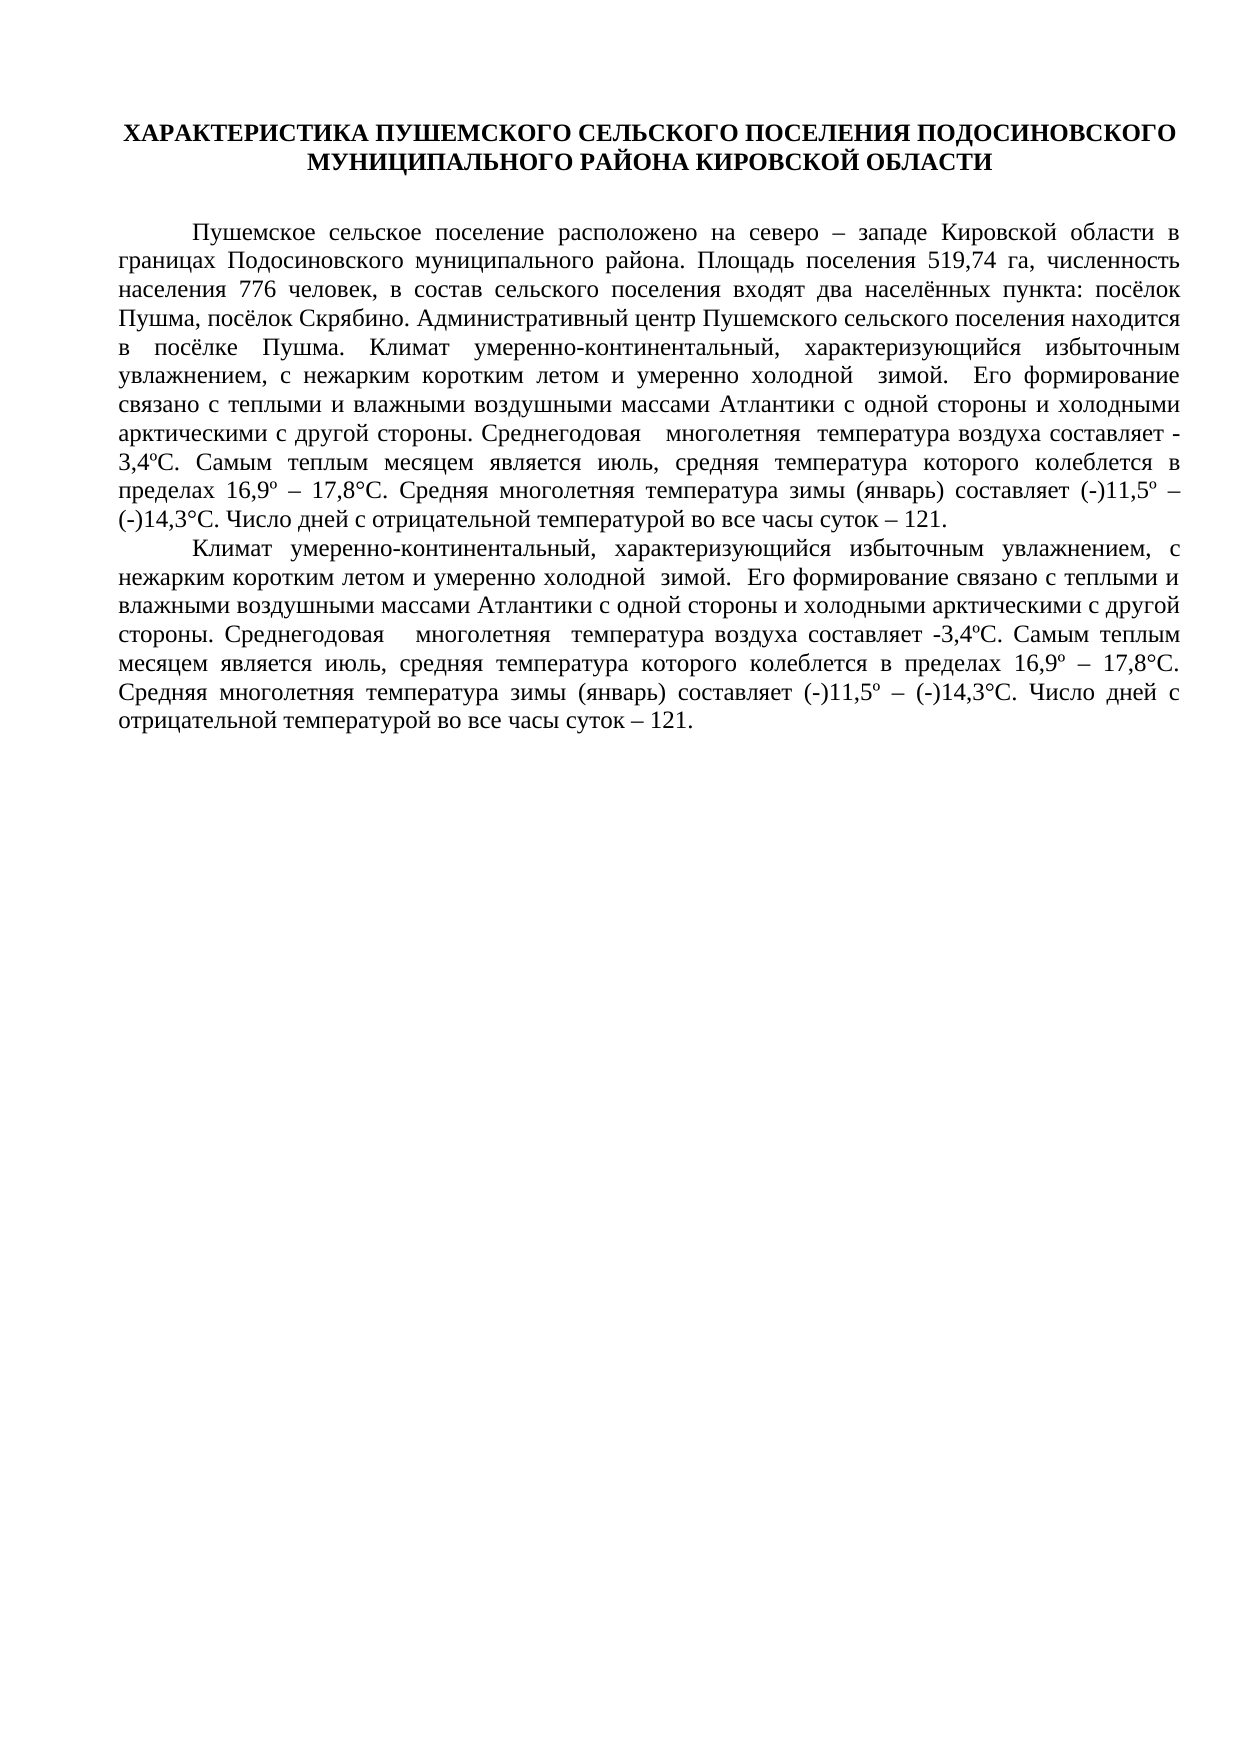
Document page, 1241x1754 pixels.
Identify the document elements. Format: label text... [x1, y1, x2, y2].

text Климат умеренно-континентальный, характеризующийся избыточным увлажнением, с нежарким коротким летом и умеренно холодной зимой. Его формирование связано с теплыми и влажными воздушными массами Атлантики с одной стороны и холодными арктическими с другой стороны. Среднегодовая многолетняя температура воздуха составляет -3,4ºС. Самым теплым месяцем является июль, средняя температура которого колеблется в пределах 16,9º – 17,8°С. Средняя многолетняя температура зимы (январь) составляет (-)11,5º – (-)14,3°С. Число дней с отрицательной температурой во все часы суток – 121. [118, 533, 1181, 734]
subtitle Характеристика Пушемского сельского поселения Подосиновского муниципального района Кировской области [118, 118, 1181, 176]
text Пушемское сельское поселение расположено на северо – западе Кировской области в границах Подосиновского муниципального района. Площадь поселения 519,74 га, численность населения 776 человек, в состав сельского поселения входят два населённых пункта: посёлок Пушма, посёлок Скрябино. Административный центр Пушемского сельского поселения находится в посёлке Пушма. Климат умеренно-континентальный, характеризующийся избыточным увлажнением, с нежарким коротким летом и умеренно холодной зимой. Его формирование связано с теплыми и влажными воздушными массами Атлантики с одной стороны и холодными арктическими с другой стороны. Среднегодовая многолетняя температура воздуха составляет -3,4ºС. Самым теплым месяцем является июль, средняя температура которого колеблется в пределах 16,9º – 17,8°С. Средняя многолетняя температура зимы (январь) составляет (-)11,5º – (-)14,3°С. Число дней с отрицательной температурой во все часы суток – 121. [118, 217, 1181, 533]
